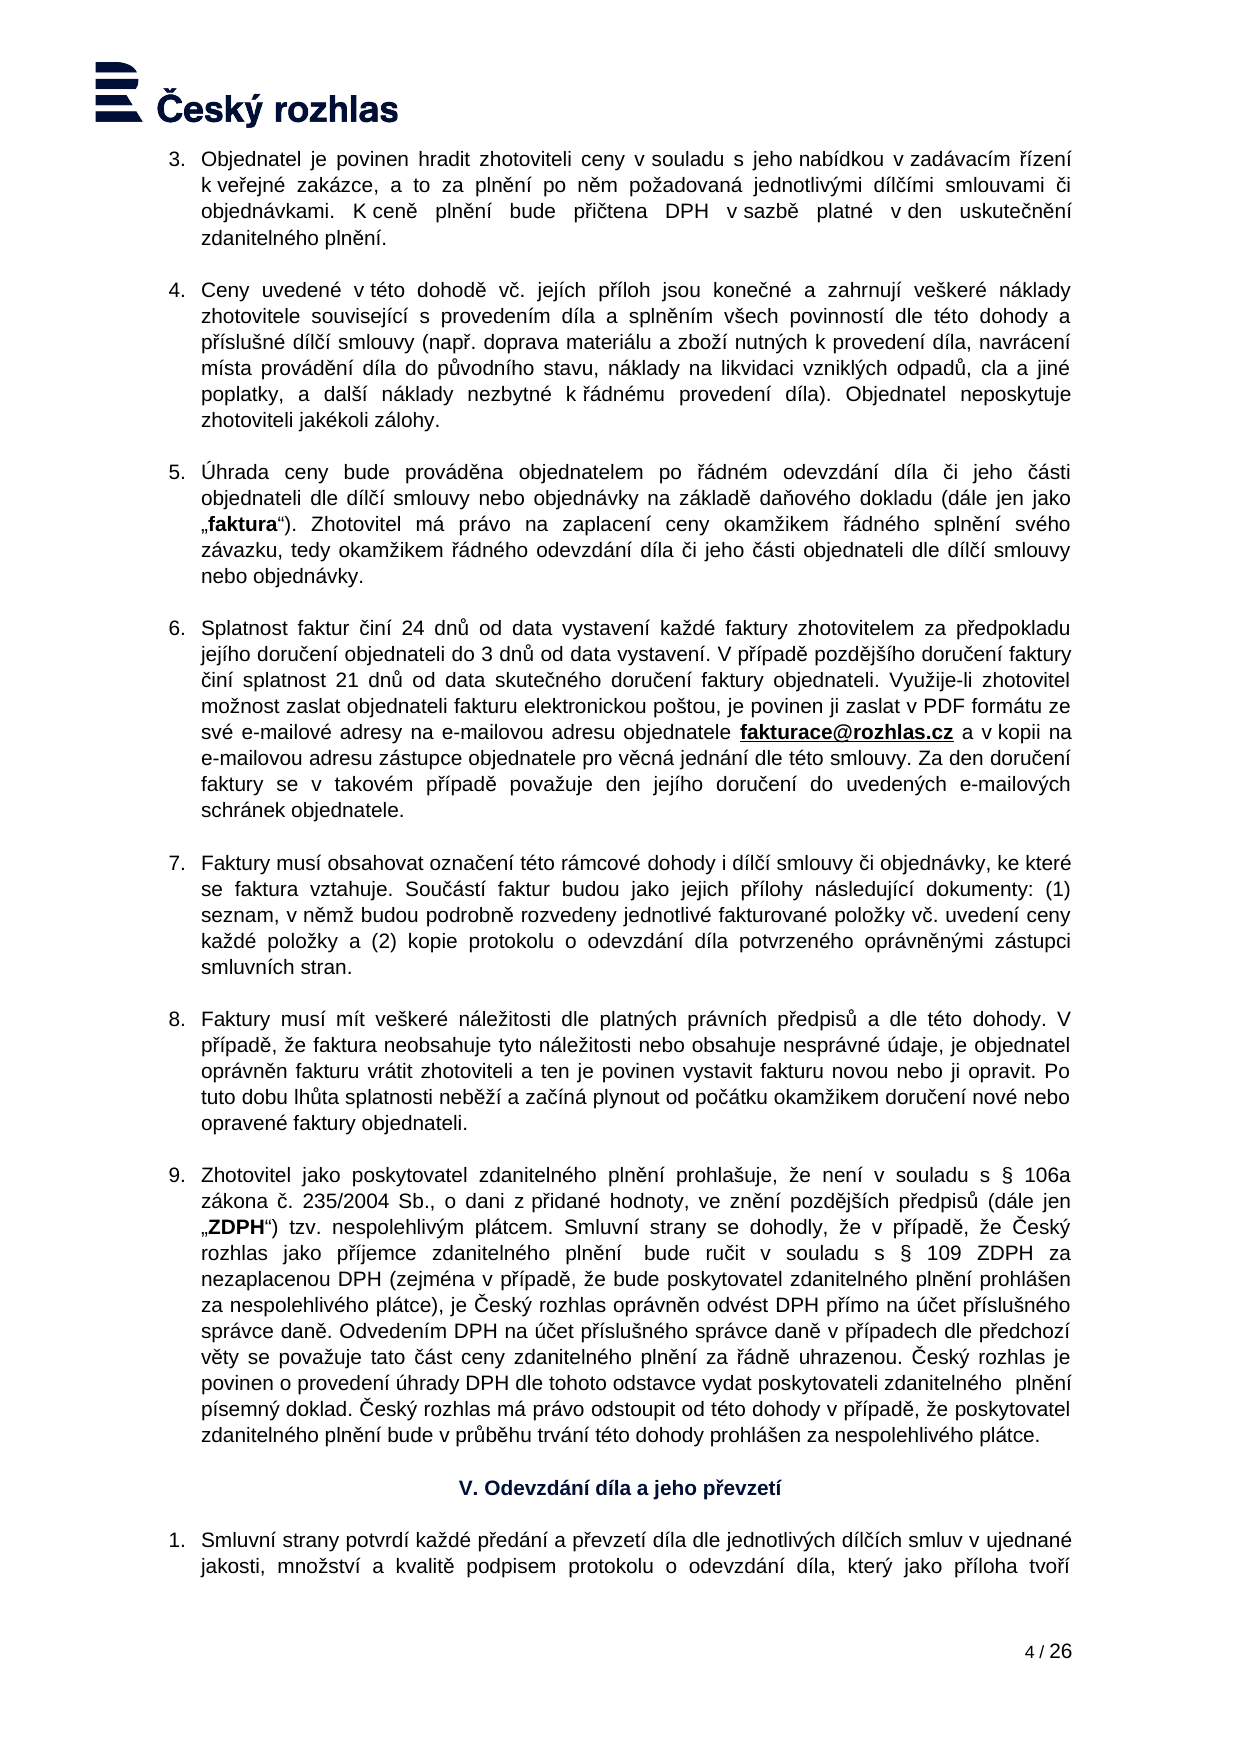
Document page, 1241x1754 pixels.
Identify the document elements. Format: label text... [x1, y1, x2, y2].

list Ceny uvedené v této dohodě vč. jejích příloh jsou konečné a zahrnují veškeré náklady zhotovitele související s provedením díla a splněním všech povinností dle této dohody a příslušné dílčí smlouvy (např. doprava materiálu a zboží nutných k provedení díla, navrácení místa provádění díla do původního stavu, náklady na likvidaci vzniklých odpadů, cla a jiné poplatky, a další náklady nezbytné k řádnému provedení díla). Objednatel neposkytuje zhotoviteli jakékoli zálohy. [168, 276, 1072, 432]
list Úhrada ceny bude prováděna objednatelem po řádném odevzdání díla či jeho části objednateli dle dílčí smlouvy nebo objednávky na základě daňového dokladu (dále jen jako „faktura“). Zhotovitel má právo na zaplacení ceny okamžikem řádného splnění svého závazku, tedy okamžikem řádného odevzdání díla či jeho části objednateli dle dílčí smlouvy nebo objednávky. [168, 458, 1072, 589]
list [168, 1526, 1072, 1578]
list Splatnost faktur činí 24 dnů od data vystavení každé faktury zhotovitelem za předpokladu jejího doručení objednateli do 3 dnů od data vystavení. V případě pozdějšího doručení faktury činí splatnost 21 dnů od data skutečného doručení faktury objednateli. Využije-li zhotovitel možnost zaslat objednateli fakturu elektronickou poštou, je povinen ji zaslat v PDF formátu ze své e-mailové adresy na e-mailovou adresu objednatele fakturace@rozhlas.cz a v kopii na e-mailovou adresu zástupce objednatele pro věcná jednání dle této smlouvy. Za den doručení faktury se v takovém případě považuje den jejího doručení do uvedených e-mailových schránek objednatele. [168, 615, 1072, 823]
list Objednatel je povinen hradit zhotoviteli ceny v souladu s jeho nabídkou v zadávacím řízení k veřejné zakázce, a to za plnění po něm požadovaná jednotlivými dílčími smlouvami či objednávkami. K ceně plnění bude přičtena DPH v sazbě platné v den uskutečnění zdanitelného plnění. [168, 146, 1072, 250]
picture [95, 62, 398, 128]
list Faktury musí obsahovat označení této rámcové dohody i dílčí smlouvy či objednávky, ke které se faktura vztahuje. Součástí faktur budou jako jejich přílohy následující dokumenty: (1) seznam, v němž budou podrobně rozvedeny jednotlivé fakturované položky vč. uvedení ceny každé položky a (2) kopie protokolu o odevzdání díla potvrzeného oprávněnými zástupci smluvních stran. [168, 849, 1072, 979]
list Zhotovitel jako poskytovatel zdanitelného plnění prohlašuje, že není v souladu s § 106a zákona č. 235/2004 Sb., o dani z přidané hodnoty, ve znění pozdějších předpisů (dále jen „ZDPH“) tzv. nespolehlivým plátcem. Smluvní strany se dohodly, že v případě, že Český rozhlas jako příjemce zdanitelného plnění bude ručit v souladu s § 109 ZDPH za nezaplacenou DPH (zejména v případě, že bude poskytovatel zdanitelného plnění prohlášen za nespolehlivého plátce), je Český rozhlas oprávněn odvést DPH přímo na účet příslušného správce daně. Odvedením DPH na účet příslušného správce daně v případech dle předchozí věty se považuje tato část ceny zdanitelného plnění za řádně uhrazenou. Český rozhlas je povinen o provedení úhrady DPH dle tohoto odstavce vydat poskytovateli zdanitelného plnění písemný doklad. Český rozhlas má právo odstoupit od této dohody v případě, že poskytovatel zdanitelného plnění bude v průběhu trvání této dohody prohlášen za nespolehlivého plátce. [168, 1162, 1072, 1448]
subtitle Odevzdání díla a jeho převzetí [168, 1474, 1072, 1500]
list Faktury musí mít veškeré náležitosti dle platných právních předpisů a dle této dohody. V případě, že faktura neobsahuje tyto náležitosti nebo obsahuje nesprávné údaje, je objednatel oprávněn fakturu vrátit zhotoviteli a ten je povinen vystavit fakturu novou nebo ji opravit. Po tuto dobu lhůta splatnosti neběží a začíná plynout od počátku okamžikem doručení nové nebo opravené faktury objednateli. [168, 1005, 1072, 1136]
